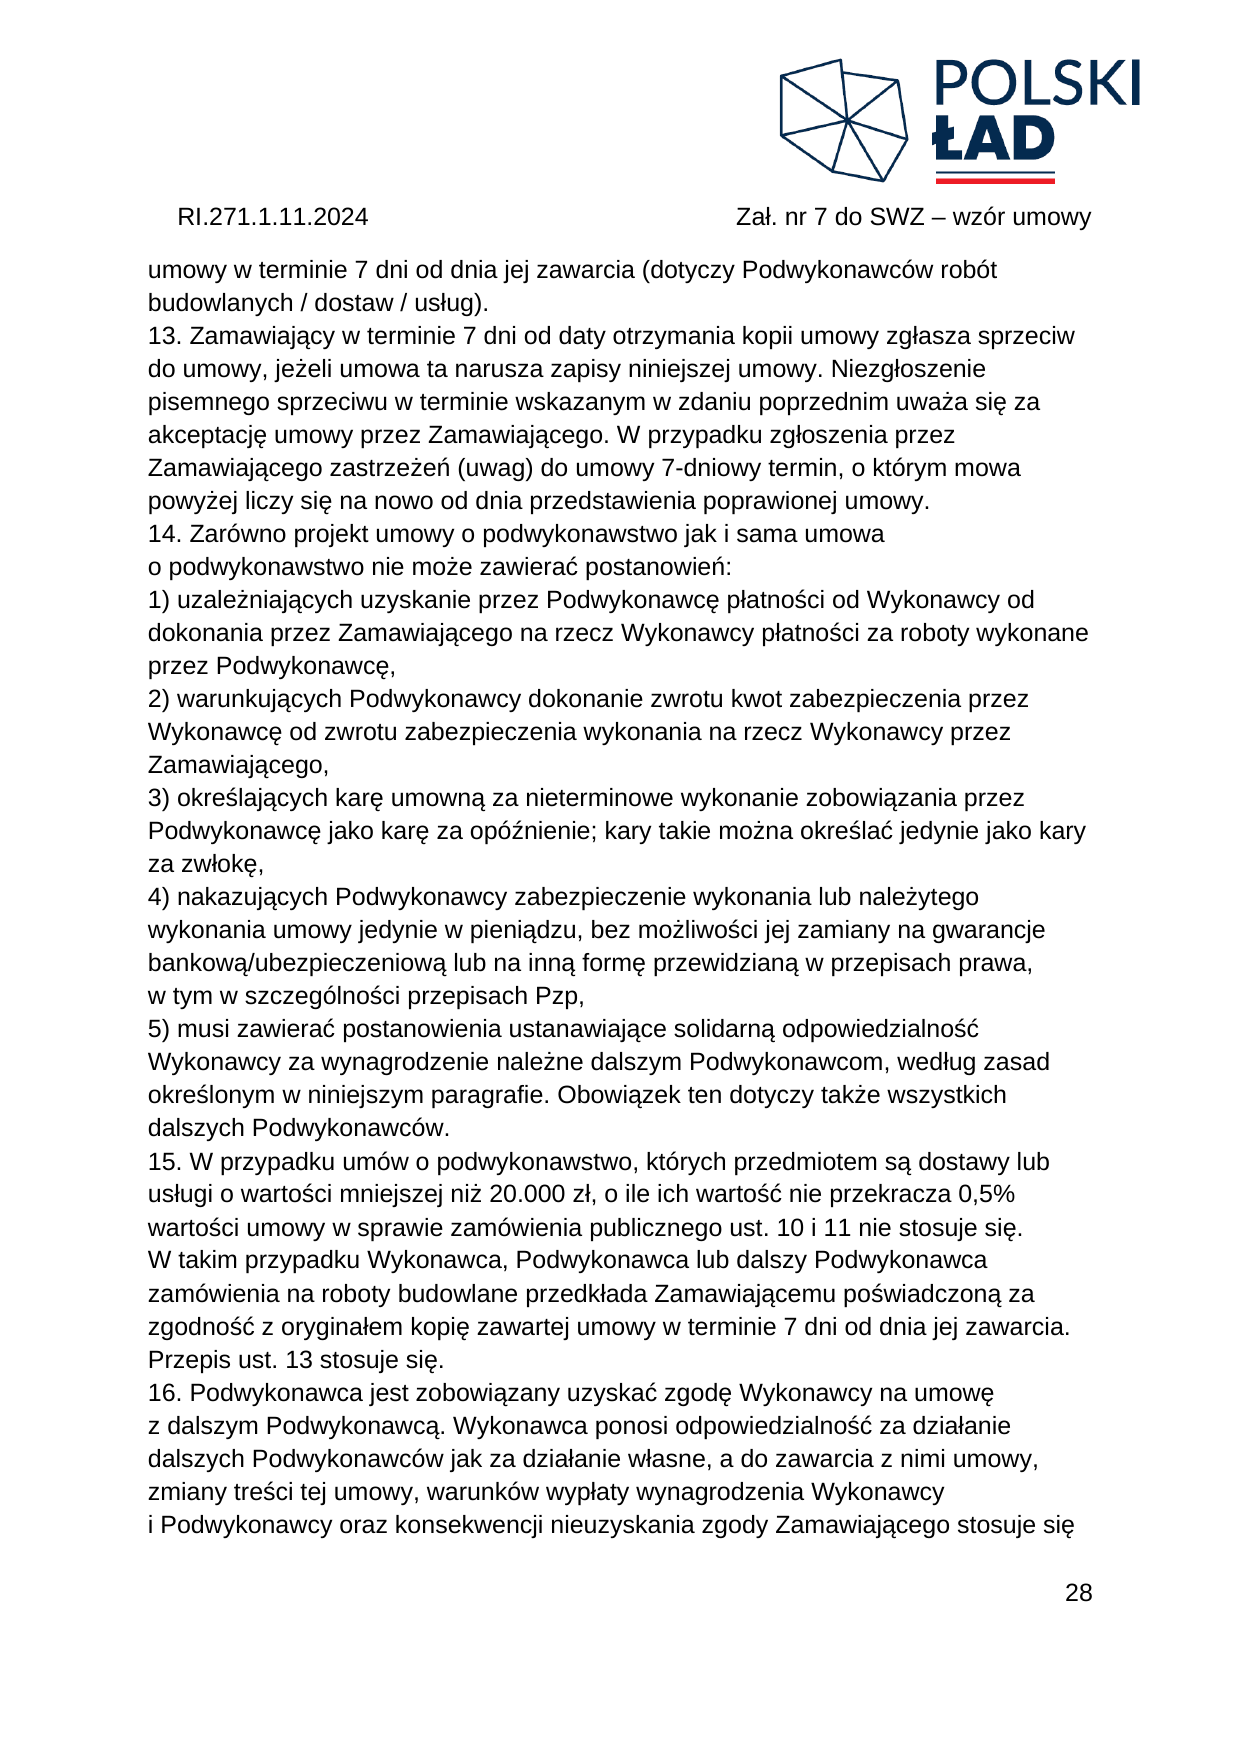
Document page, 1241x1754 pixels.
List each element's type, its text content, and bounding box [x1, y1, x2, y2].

text 1) uzależniających uzyskanie przez Podwykonawcę płatności od Wykonawcy od dokonania przez Zamawiającego na rzecz Wykonawcy płatności za roboty wykonane przez Podwykonawcę, [148, 585, 1093, 680]
picture [755, 17, 1197, 203]
text 4) nakazujących Podwykonawcy zabezpieczenie wykonania lub należytego wykonania umowy jedynie w pieniądzu, bez możliwości jej zamiany na gwarancje bankową/ubezpieczeniową lub na inną formę przewidzianą w przepisach prawa, w tym w szczególności przepisach Pzp, [148, 882, 1093, 1010]
text 14. Zarówno projekt umowy o podwykonawstwo jak i sama umowa o podwykonawstwo nie może zawierać postanowień: [148, 519, 1093, 581]
text 5) musi zawierać postanowienia ustanawiające solidarną odpowiedzialność Wykonawcy za wynagrodzenie należne dalszym Podwykonawcom, według zasad określonym w niniejszym paragrafie. Obowiązek ten dotyczy także wszystkich dalszych Podwykonawców. [148, 1014, 1093, 1142]
text 3) określających karę umowną za nieterminowe wykonanie zobowiązania przez Podwykonawcę jako karę za opóźnienie; kary takie można określać jedynie jako kary za zwłokę, [148, 783, 1093, 878]
text 13. Zamawiający w terminie 7 dni od daty otrzymania kopii umowy zgłasza sprzeciw do umowy, jeżeli umowa ta narusza zapisy niniejszej umowy. Niezgłoszenie pisemnego sprzeciwu w terminie wskazanym w zdaniu poprzednim uważa się za akceptację umowy przez Zamawiającego. W przypadku zgłoszenia przez Zamawiającego zastrzeżeń (uwag) do umowy 7-dniowy termin, o którym mowa powyżej liczy się na nowo od dnia przedstawienia poprawionej umowy. [148, 321, 1093, 515]
text 2) warunkujących Podwykonawcy dokonanie zwrotu kwot zabezpieczenia przez Wykonawcę od zwrotu zabezpieczenia wykonania na rzecz Wykonawcy przez Zamawiającego, [148, 684, 1093, 779]
text 15. W przypadku umów o podwykonawstwo, których przedmiotem są dostawy lub usługi o wartości mniejszej niż 20.000 zł, o ile ich wartość nie przekracza 0,5% wartości umowy w sprawie zamówienia publicznego ust. 10 i 11 nie stosuje się. W takim przypadku Wykonawca, Podwykonawca lub dalszy Podwykonawca zamówienia na roboty budowlane przedkłada Zamawiającemu poświadczoną za zgodność z oryginałem kopię zawartej umowy w terminie 7 dni od dnia jej zawarcia. Przepis ust. 13 stosuje się. [148, 1146, 1093, 1373]
